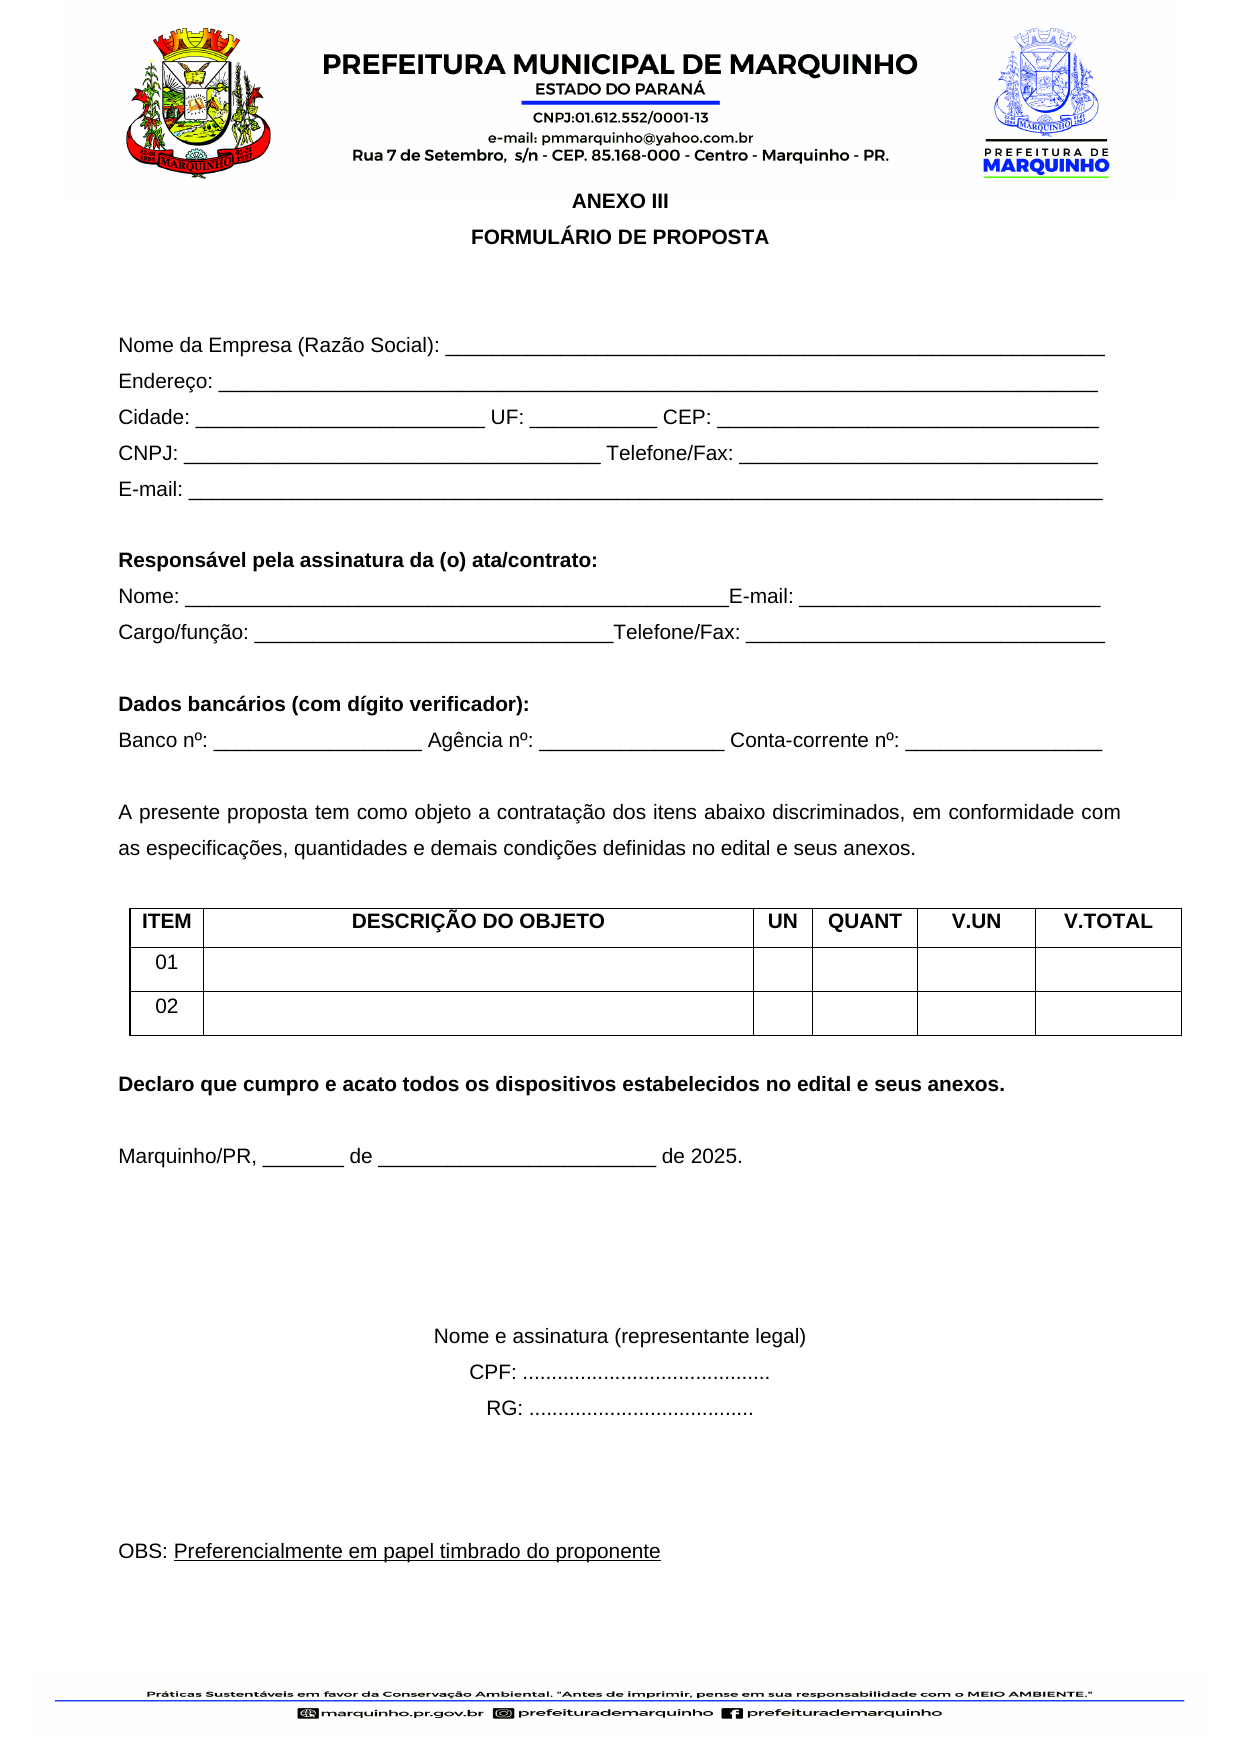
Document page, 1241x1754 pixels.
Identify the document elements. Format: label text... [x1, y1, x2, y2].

text FORMULÁRIO DE PROPOSTA [118, 225, 1122, 249]
text CPF: ........................................... [118, 1359, 1122, 1383]
table_cell [918, 992, 1035, 1035]
table_cell 02 [131, 992, 203, 1035]
table_header QUANT [813, 909, 917, 947]
table_header V.UN [918, 909, 1035, 947]
text Cargo/função: _______________________________Telefone/Fax: _______________________________ [118, 620, 1122, 644]
table_cell [204, 948, 753, 991]
text Nome: _______________________________________________E-mail: __________________________ [118, 584, 1122, 608]
text Endereço: ____________________________________________________________________________ [118, 369, 1122, 393]
table_header UN [754, 909, 812, 947]
table_cell [918, 948, 1035, 991]
table_header DESCRIÇÃO DO OBJETO [204, 909, 753, 947]
table_header ITEM [131, 909, 203, 947]
text Nome da Empresa (Razão Social): _________________________________________________________ [118, 333, 1122, 357]
text Nome e assinatura (representante legal) [118, 1323, 1122, 1347]
table_cell [1036, 992, 1181, 1035]
text A presente proposta tem como objeto a contratação dos itens abaixo discriminados, em conformidade com as especificações, quantidades e demais condições definidas no edital e seus anexos. [118, 800, 1122, 860]
text Marquinho/PR, _______ de ________________________ de 2025. [118, 1144, 1122, 1168]
text ANEXO III [118, 189, 1122, 213]
text Dados bancários (com dígito verificador): [118, 692, 1122, 716]
table_cell 01 [131, 948, 203, 991]
text RG: ....................................... [118, 1395, 1122, 1419]
table_cell [754, 948, 812, 991]
picture [60, 0, 1181, 203]
text Responsável pela assinatura da (o) ata/contrato: [118, 548, 1122, 572]
table_cell [1036, 948, 1181, 991]
text Cidade: _________________________ UF: ___________ CEP: _________________________________ [118, 404, 1122, 428]
table_cell [813, 992, 917, 1035]
text Declaro que cumpro e acato todos os dispositivos estabelecidos no edital e seus anexos. [118, 1072, 1122, 1096]
table_cell [813, 948, 917, 991]
table_header V.TOTAL [1036, 909, 1181, 947]
text Banco nº: __________________ Agência nº: ________________ Conta-corrente nº: _________________ [118, 728, 1122, 752]
picture [31, 1673, 1208, 1736]
text OBS: Preferencialmente em papel timbrado do proponente [118, 1539, 1122, 1563]
text CNPJ: ____________________________________ Telefone/Fax: _______________________________ [118, 441, 1122, 464]
text E-mail: _______________________________________________________________________________ [118, 476, 1122, 500]
table_cell [204, 992, 753, 1035]
table_cell [754, 992, 812, 1035]
